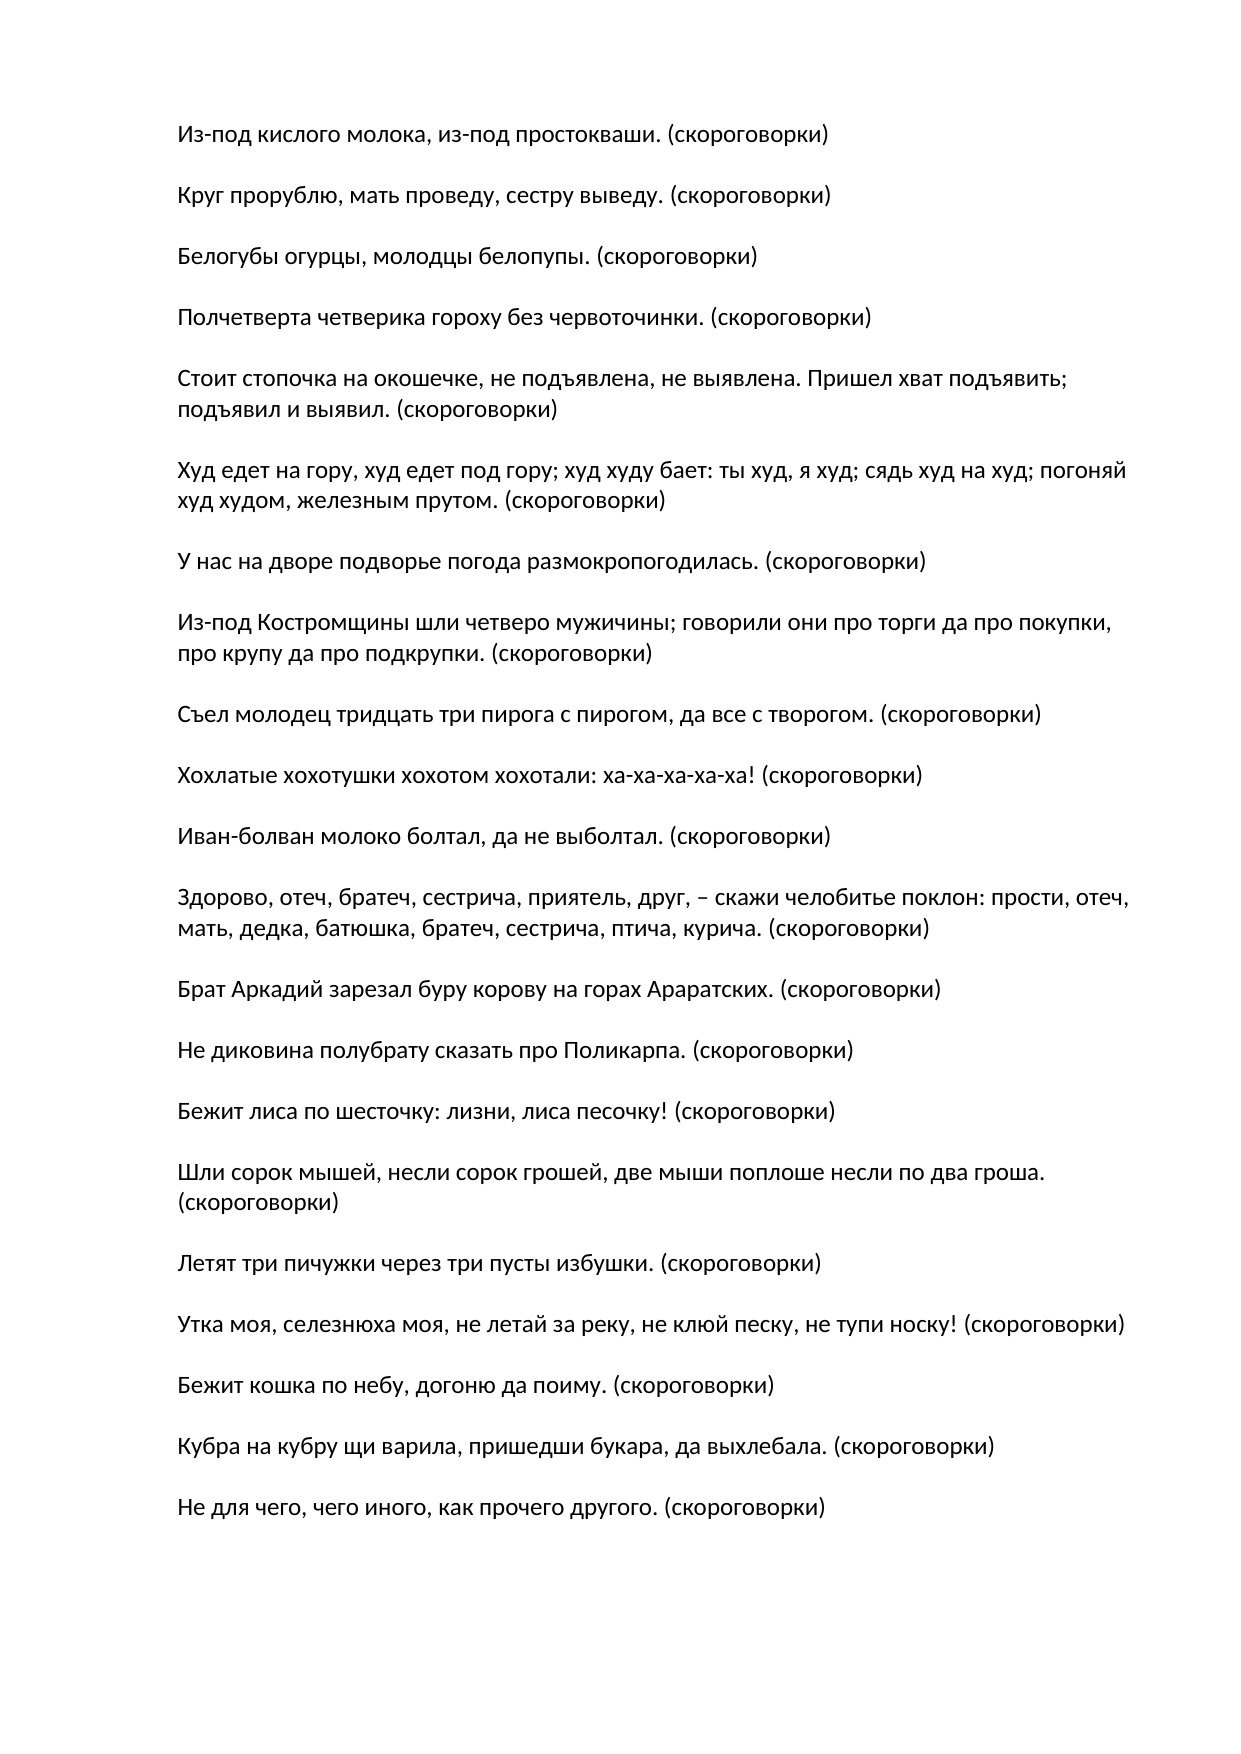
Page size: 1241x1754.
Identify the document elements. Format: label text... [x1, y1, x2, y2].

text Белогубы огурцы, молодцы белопупы. (скороговорки) [177, 240, 1152, 271]
text Здорово, отеч, братеч, сестрича, приятель, друг, – скажи челобитье поклон: прости, отеч, мать, дедка, батюшка, братеч, сестрича, птича, курича. (скороговорки) [177, 881, 1152, 942]
text Не для чего, чего иного, как прочего другого. (скороговорки) [177, 1492, 1152, 1522]
text Стоит стопочка на окошечке, не подъявлена, не выявлена. Пришел хват подъявить; подъявил и выявил. (скороговорки) [177, 362, 1152, 423]
text Кубра на кубру щи варила, пришедши букара, да выхлебала. (скороговорки) [177, 1431, 1152, 1461]
text Из-под кислого молока, из-под простокваши. (скороговорки) [177, 118, 1152, 149]
text Из-под Костромщины шли четверо мужичины; говорили они про торги да про покупки, про крупу да про подкрупки. (скороговорки) [177, 606, 1152, 667]
text Шли сорок мышей, несли сорок грошей, две мыши поплоше несли по два гроша. (скороговорки) [177, 1156, 1152, 1217]
text Хохлатые хохотушки хохотом хохотали: ха-ха-ха-ха-ха! (скороговорки) [177, 759, 1152, 789]
text Полчетверта четверика гороху без червоточинки. (скороговорки) [177, 301, 1152, 332]
text Худ едет на гору, худ едет под гору; худ худу бает: ты худ, я худ; сядь худ на худ; погоняй худ худом, железным прутом. (скороговорки) [177, 454, 1152, 515]
text Утка моя, селезнюха моя, не летай за реку, не клюй песку, не тупи носку! (скороговорки) [177, 1308, 1152, 1339]
text У нас на дворе подворье погода размокропогодилась. (скороговорки) [177, 545, 1152, 576]
text Летят три пичужки через три пусты избушки. (скороговорки) [177, 1247, 1152, 1278]
text Бежит кошка по небу, догоню да поиму. (скороговорки) [177, 1369, 1152, 1400]
text Круг прорублю, мать проведу, сестру выведу. (скороговорки) [177, 179, 1152, 210]
text Не диковина полубрату сказать про Поликарпа. (скороговорки) [177, 1034, 1152, 1064]
text Съел молодец тридцать три пирога с пирогом, да все с творогом. (скороговорки) [177, 698, 1152, 728]
text Иван-болван молоко болтал, да не выболтал. (скороговорки) [177, 820, 1152, 851]
text Брат Аркадий зарезал буру корову на горах Араратских. (скороговорки) [177, 973, 1152, 1003]
text Бежит лиса по шесточку: лизни, лиса песочку! (скороговорки) [177, 1095, 1152, 1125]
